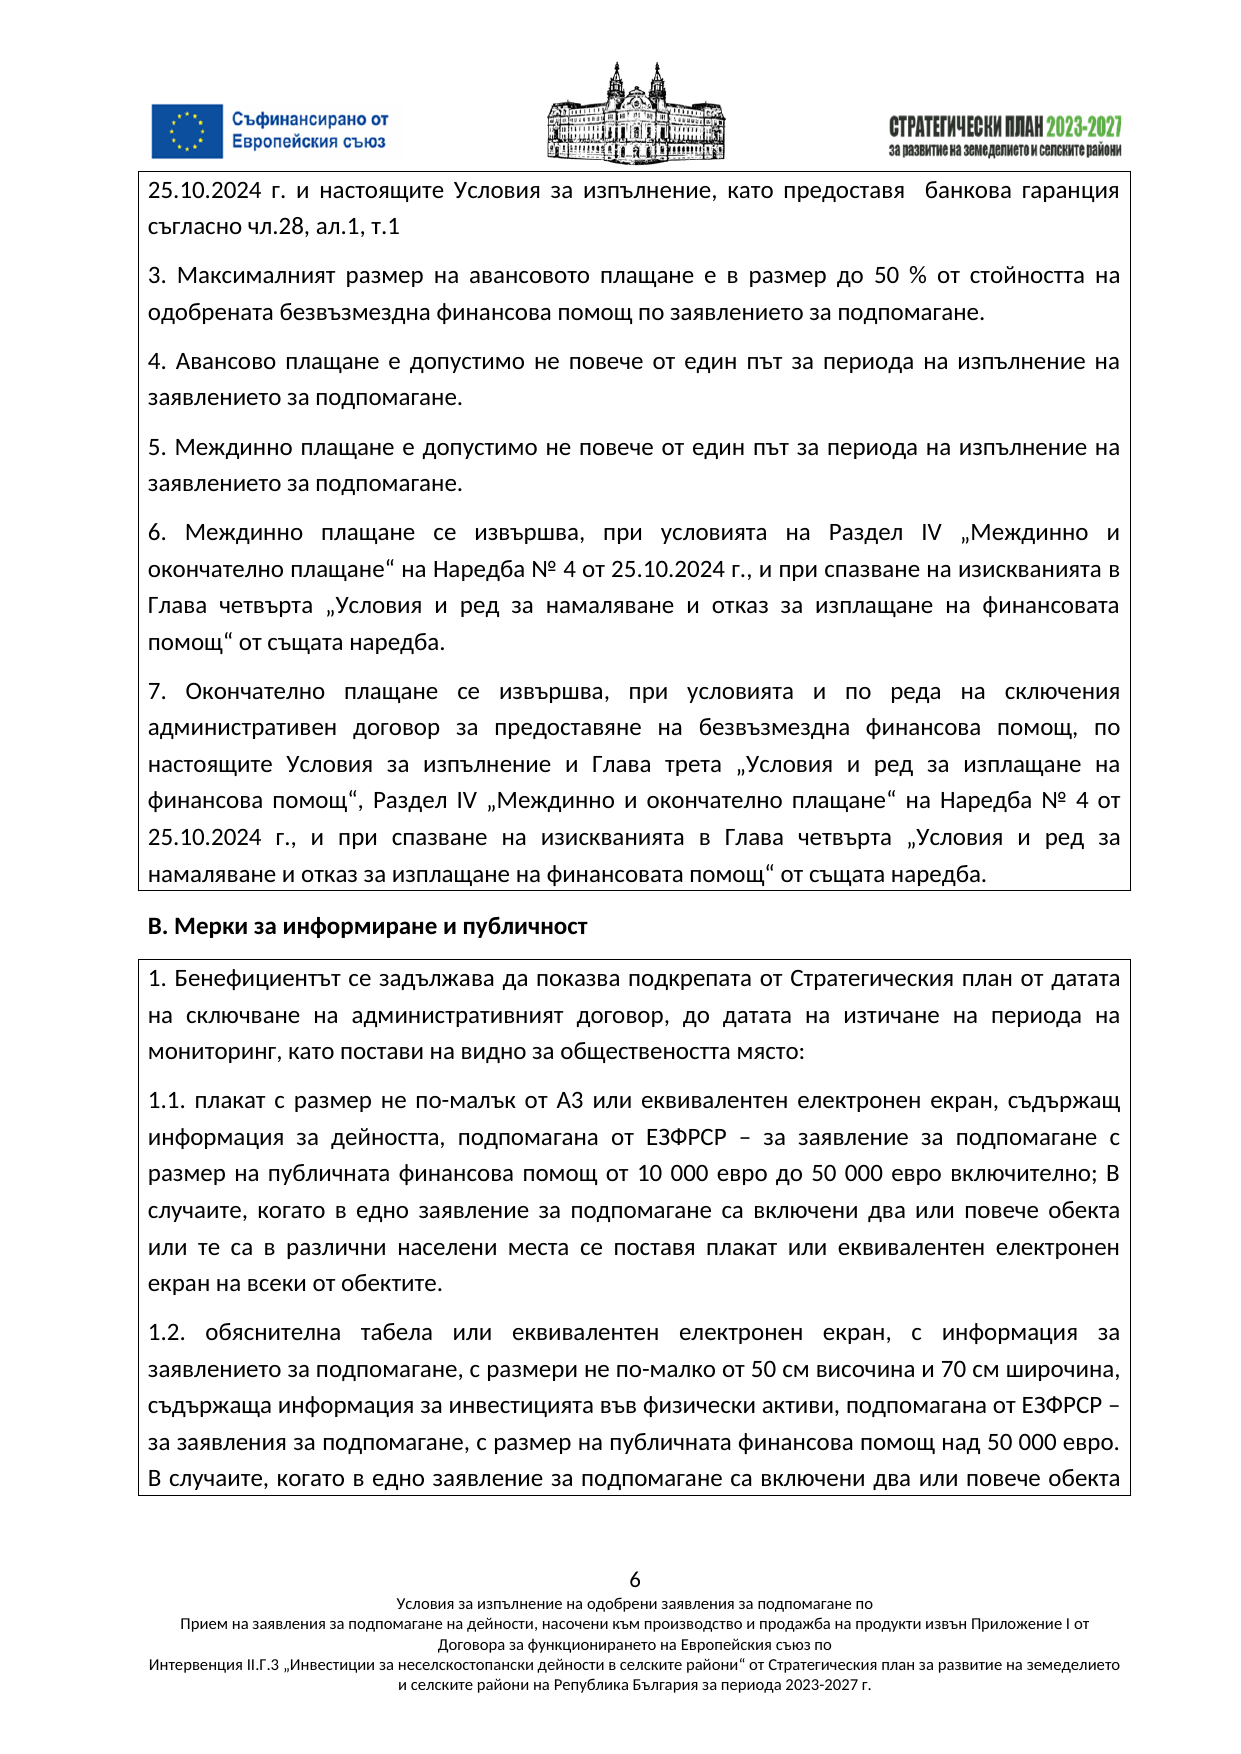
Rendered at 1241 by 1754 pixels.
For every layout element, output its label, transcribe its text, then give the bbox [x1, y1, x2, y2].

text 5. Междинно плащане е допустимо не повече от един път за периода на изпълнение на заявлението за подпомагане. [139, 427, 1130, 498]
picture [148, 59, 1122, 171]
text 7. Окончателно плащане се извършва, при условията и по реда на сключения административен договор за предоставяне на безвъзмездна финансова помощ, по настоящите Условия за изпълнение и Глава трета „Условия и ред за изплащане на финансова помощ“, Раздел IV „Междинно и окончателно плащане“ на Наредба № 4 от 25.10.2024 г., и при спазване на изискванията в Глава четвърта „Условия и ред за намаляване и отказ за изплащане на финансовата помощ“ от същата наредба. [139, 672, 1130, 890]
text 4. Авансово плащане е допустимо не повече от един път за периода на изпълнение на заявлението за подпомагане. [139, 342, 1130, 412]
text 3. Максималният размер на авансовото плащане е в размер до 50 % от стойността на одобрената безвъзмездна финансова помощ по заявлението за подпомагане. [139, 256, 1130, 326]
text 1. Бенефициентът се задължава да показва подкрепата от Стратегическия план от датата на сключване на административният договор, до датата на изтичане на периода на мониторинг, като постави на видно за обществеността място: [139, 960, 1130, 1066]
text 6. Междинно плащане се извършва, при условията на Раздел IV „Междинно и окончателно плащане“ на Наредба № 4 от 25.10.2024 г., и при спазване на изискванията в Глава четвърта „Условия и ред за намаляване и отказ за изплащане на финансовата помощ“ от същата наредба. [139, 513, 1130, 656]
text 1.1. плакат с размер не по-малък от А3 или еквивалентен електронен екран, съдържащ информация за дейността, подпомагана от ЕЗФРСР – за заявление за подпомагане с размер на публичната финансова помощ от 10 000 евро до 50 000 евро включително; В случаите, когато в едно заявление за подпомагане са включени два или повече обекта или те са в различни населени места се поставя плакат или еквивалентен електронен екран на всеки от обектите. [139, 1081, 1130, 1298]
subtitle В. Мерки за информиране и публичност [148, 910, 1122, 941]
